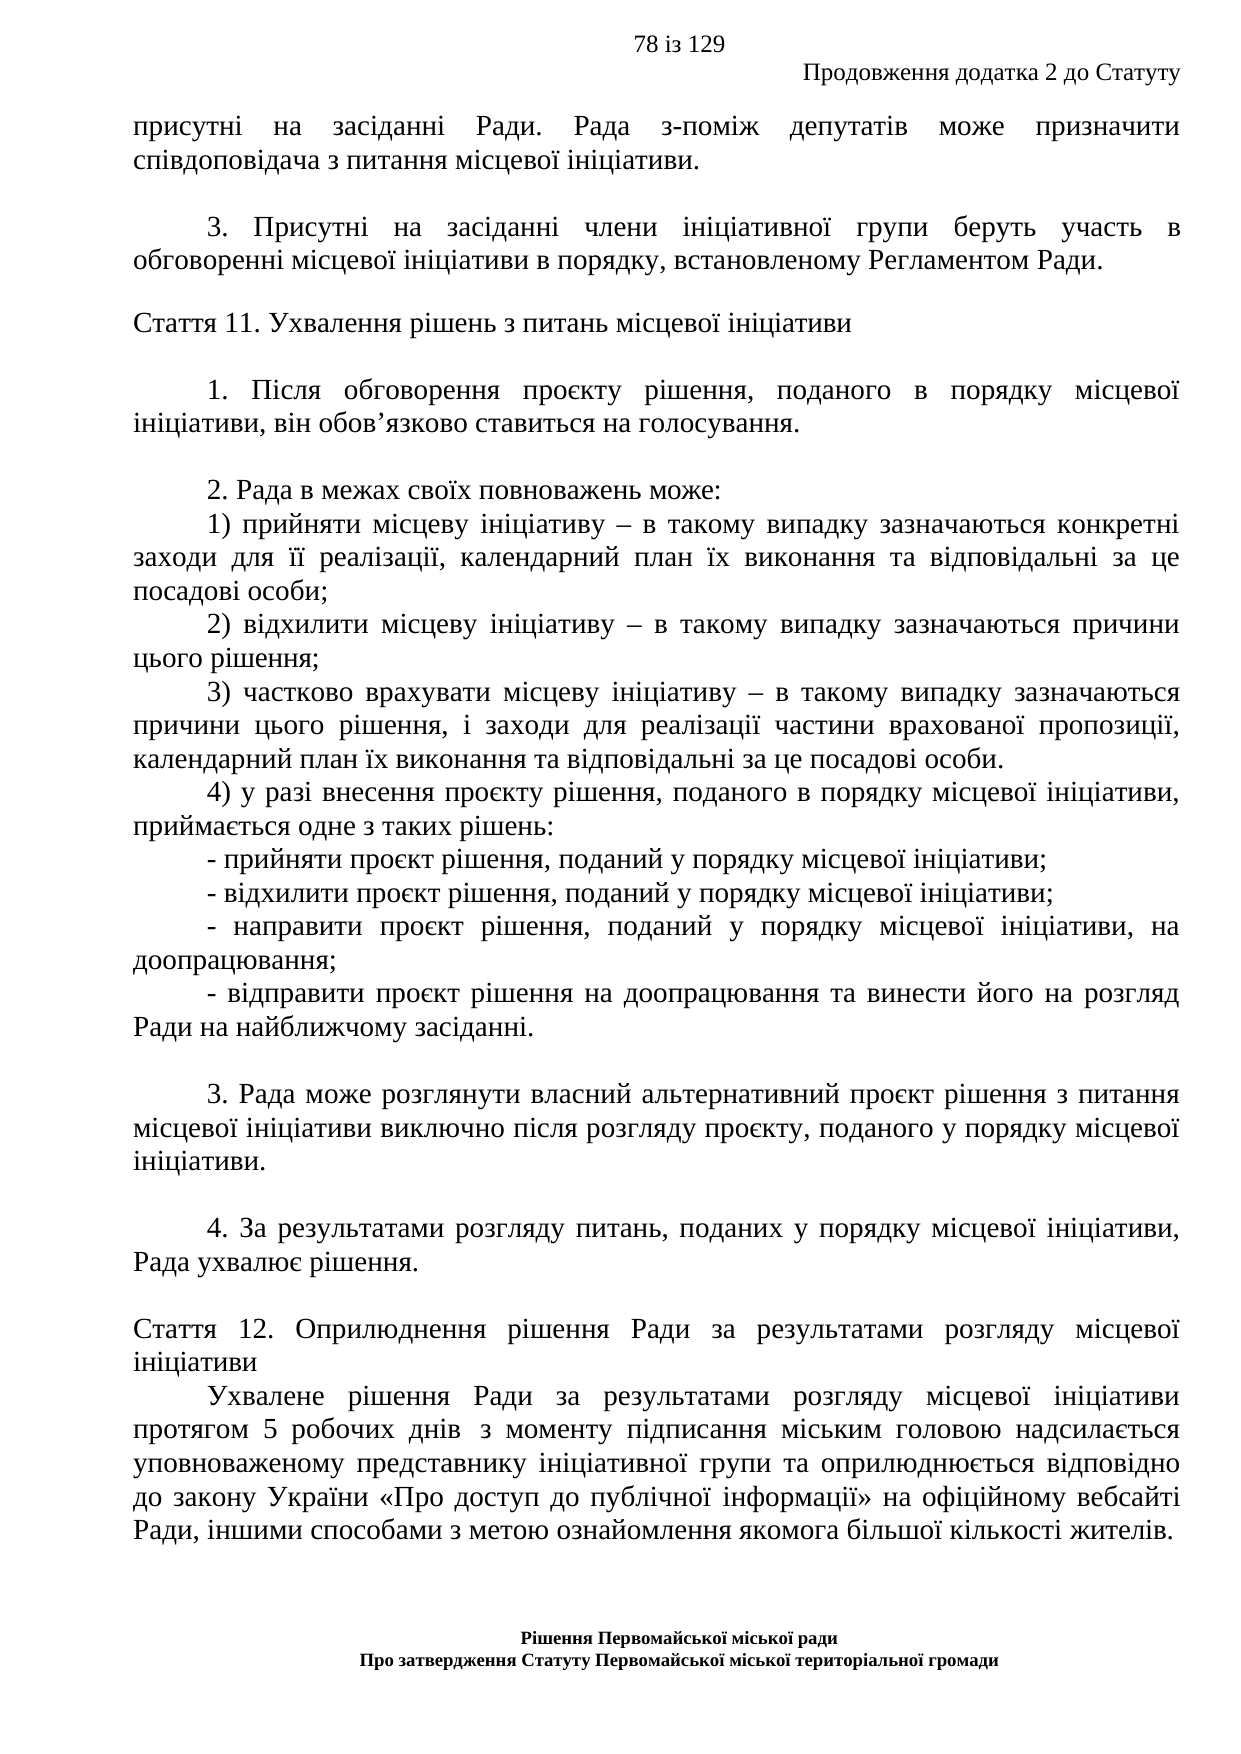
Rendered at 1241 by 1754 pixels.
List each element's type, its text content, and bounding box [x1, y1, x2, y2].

text 3. Рада може розглянути власний альтернативний проєкт рішення з питання місцевої ініціативи виключно після розгляду проєкту, поданого у порядку місцевої ініціативи. [133, 1076, 1181, 1177]
text 4) у разі внесення проєкту рішення, поданого в порядку місцевої ініціативи, приймається одне з таких рішень: [133, 774, 1181, 841]
text 1. Після обговорення проєкту рішення, поданого в порядку місцевої ініціативи, він обов’язково ставиться на голосування. [133, 372, 1181, 439]
text Ухвалене рішення Ради за результатами розгляду місцевої ініціативи протягом 5 робочих днів з моменту підписання міським головою надсилається уповноваженому представнику ініціативної групи та оприлюднюється відповідно до закону України «Про доступ до публічної інформації» на офіційному вебсайті Ради, іншими способами з метою ознайомлення якомога більшої кількості жителів. [133, 1378, 1181, 1546]
text 1) прийняти місцеву ініціативу – в такому випадку зазначаються конкретні заходи для її реалізації, календарний план їх виконання та відповідальні за це посадові особи; [133, 506, 1181, 607]
text 2. Рада в межах своїх повноважень може: [133, 472, 1181, 506]
text 4. За результатами розгляду питань, поданих у порядку місцевої ініціативи, Рада ухвалює рішення. [133, 1210, 1181, 1277]
text 3. Присутні на засіданні члени ініціативної групи беруть участь в обговоренні місцевої ініціативи в порядку, встановленому Регламентом Ради. [133, 209, 1181, 276]
text 3) частково врахувати місцеву ініціативу – в такому випадку зазначаються причини цього рішення, і заходи для реалізації частини врахованої пропозиції, календарний план їх виконання та відповідальні за це посадові особи. [133, 674, 1181, 774]
text - направити проєкт рішення, поданий у порядку місцевої ініціативи, на доопрацювання; [133, 908, 1181, 976]
text Стаття 12. Оприлюднення рішення Ради за результатами розгляду місцевої ініціативи [133, 1311, 1181, 1378]
text - відправити проєкт рішення на доопрацювання та винести його на розгляд Ради на найближчому засіданні. [133, 976, 1181, 1043]
text Стаття 11. Ухвалення рішень з питань місцевої ініціативи [133, 305, 1181, 338]
text 2) відхилити місцеву ініціативу – в такому випадку зазначаються причини цього рішення; [133, 607, 1181, 674]
text - прийняти проєкт рішення, поданий у порядку місцевої ініціативи; [133, 841, 1181, 875]
text - відхилити проєкт рішення, поданий у порядку місцевої ініціативи; [133, 875, 1181, 908]
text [133, 108, 1181, 175]
